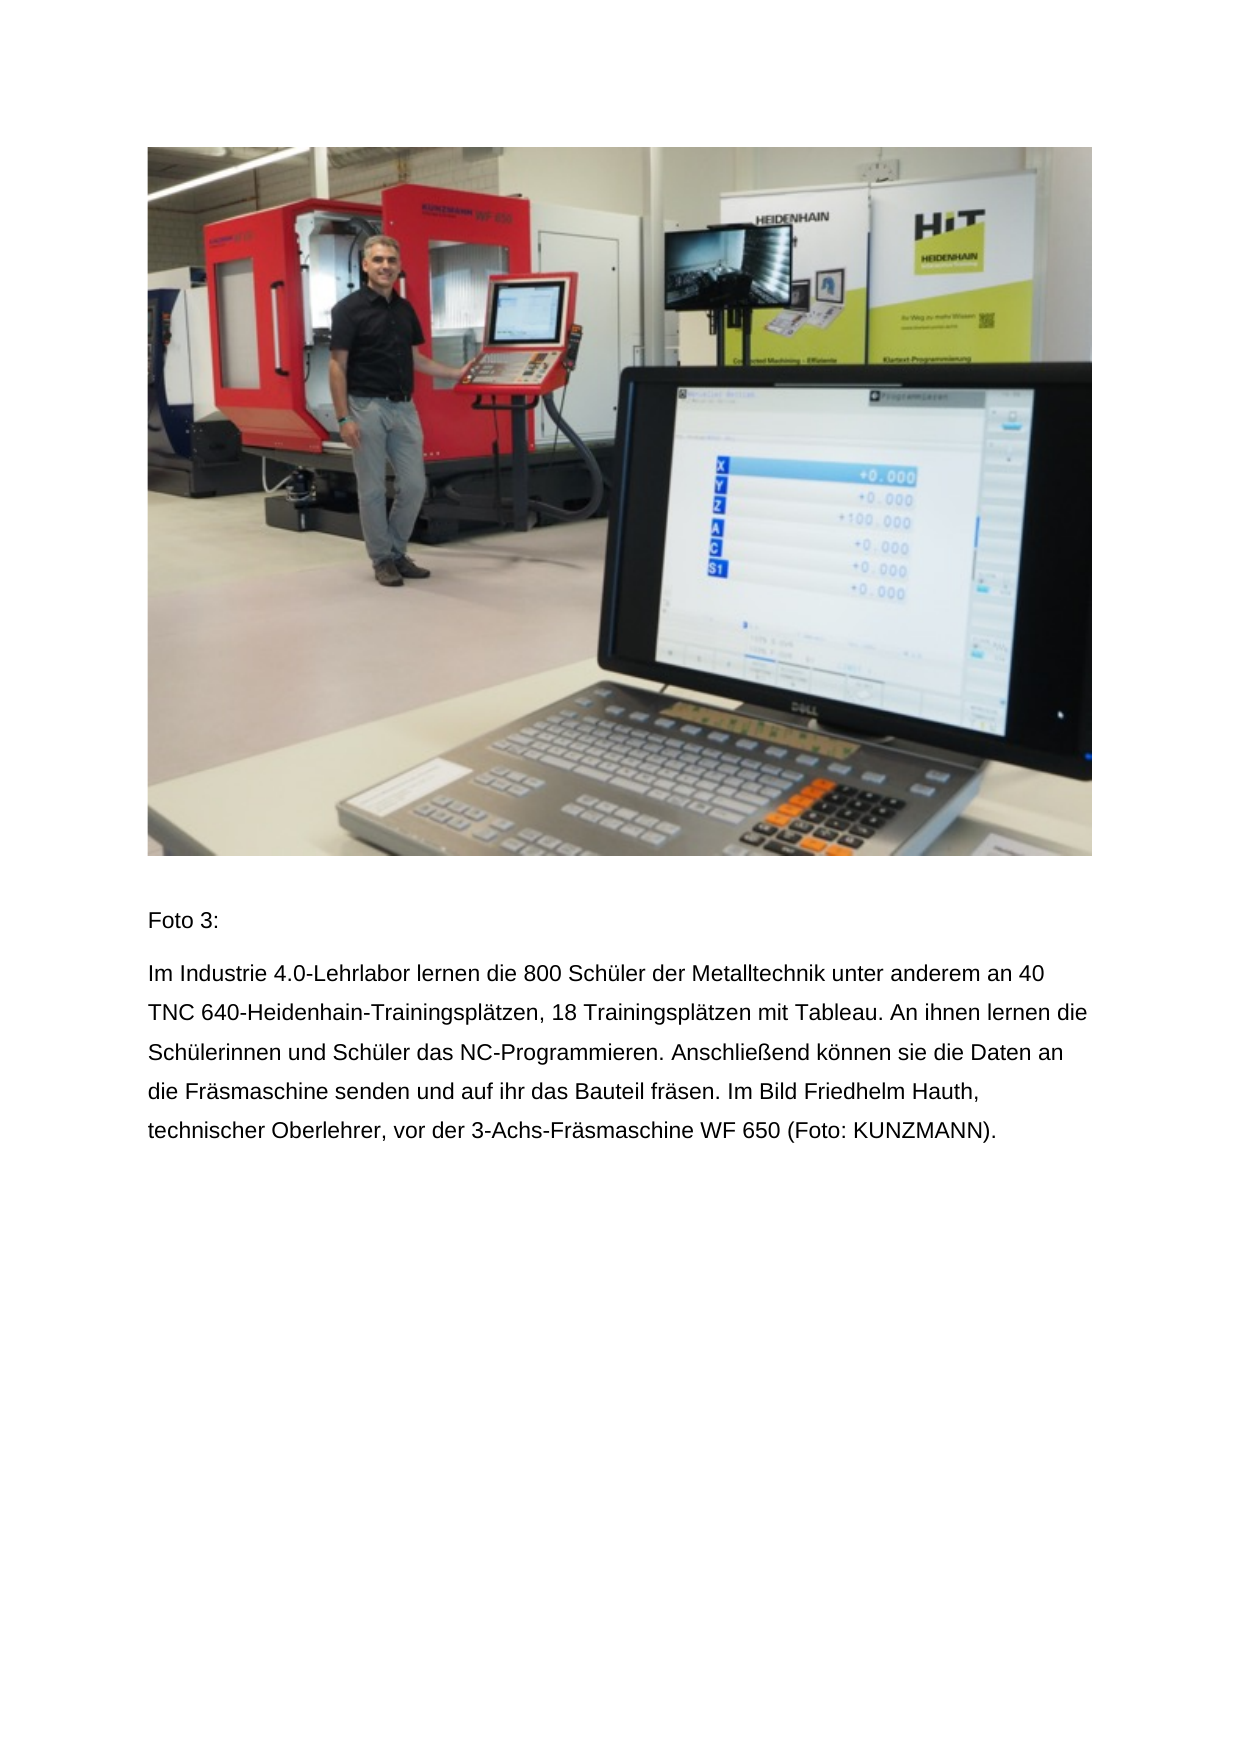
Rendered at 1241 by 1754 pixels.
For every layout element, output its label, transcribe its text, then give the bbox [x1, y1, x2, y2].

picture [147, 147, 1092, 856]
text Foto 3: [148, 907, 1093, 934]
text Im Industrie 4.0-Lehrlabor lernen die 800 Schüler der Metalltechnik unter anderem an 40 TNC 640-Heidenhain-Trainingsplätzen, 18 Trainingsplätzen mit Tableau. An ihnen lernen die Schülerinnen und Schüler das NC-Programmieren. Anschließend können sie die Daten an die Fräsmaschine senden und auf ihr das Bauteil fräsen. Im Bild Friedhelm Hauth, technischer Oberlehrer, vor der 3-Achs-Fräsmaschine WF 650 (Foto: KUNZMANN). [148, 959, 1093, 1144]
